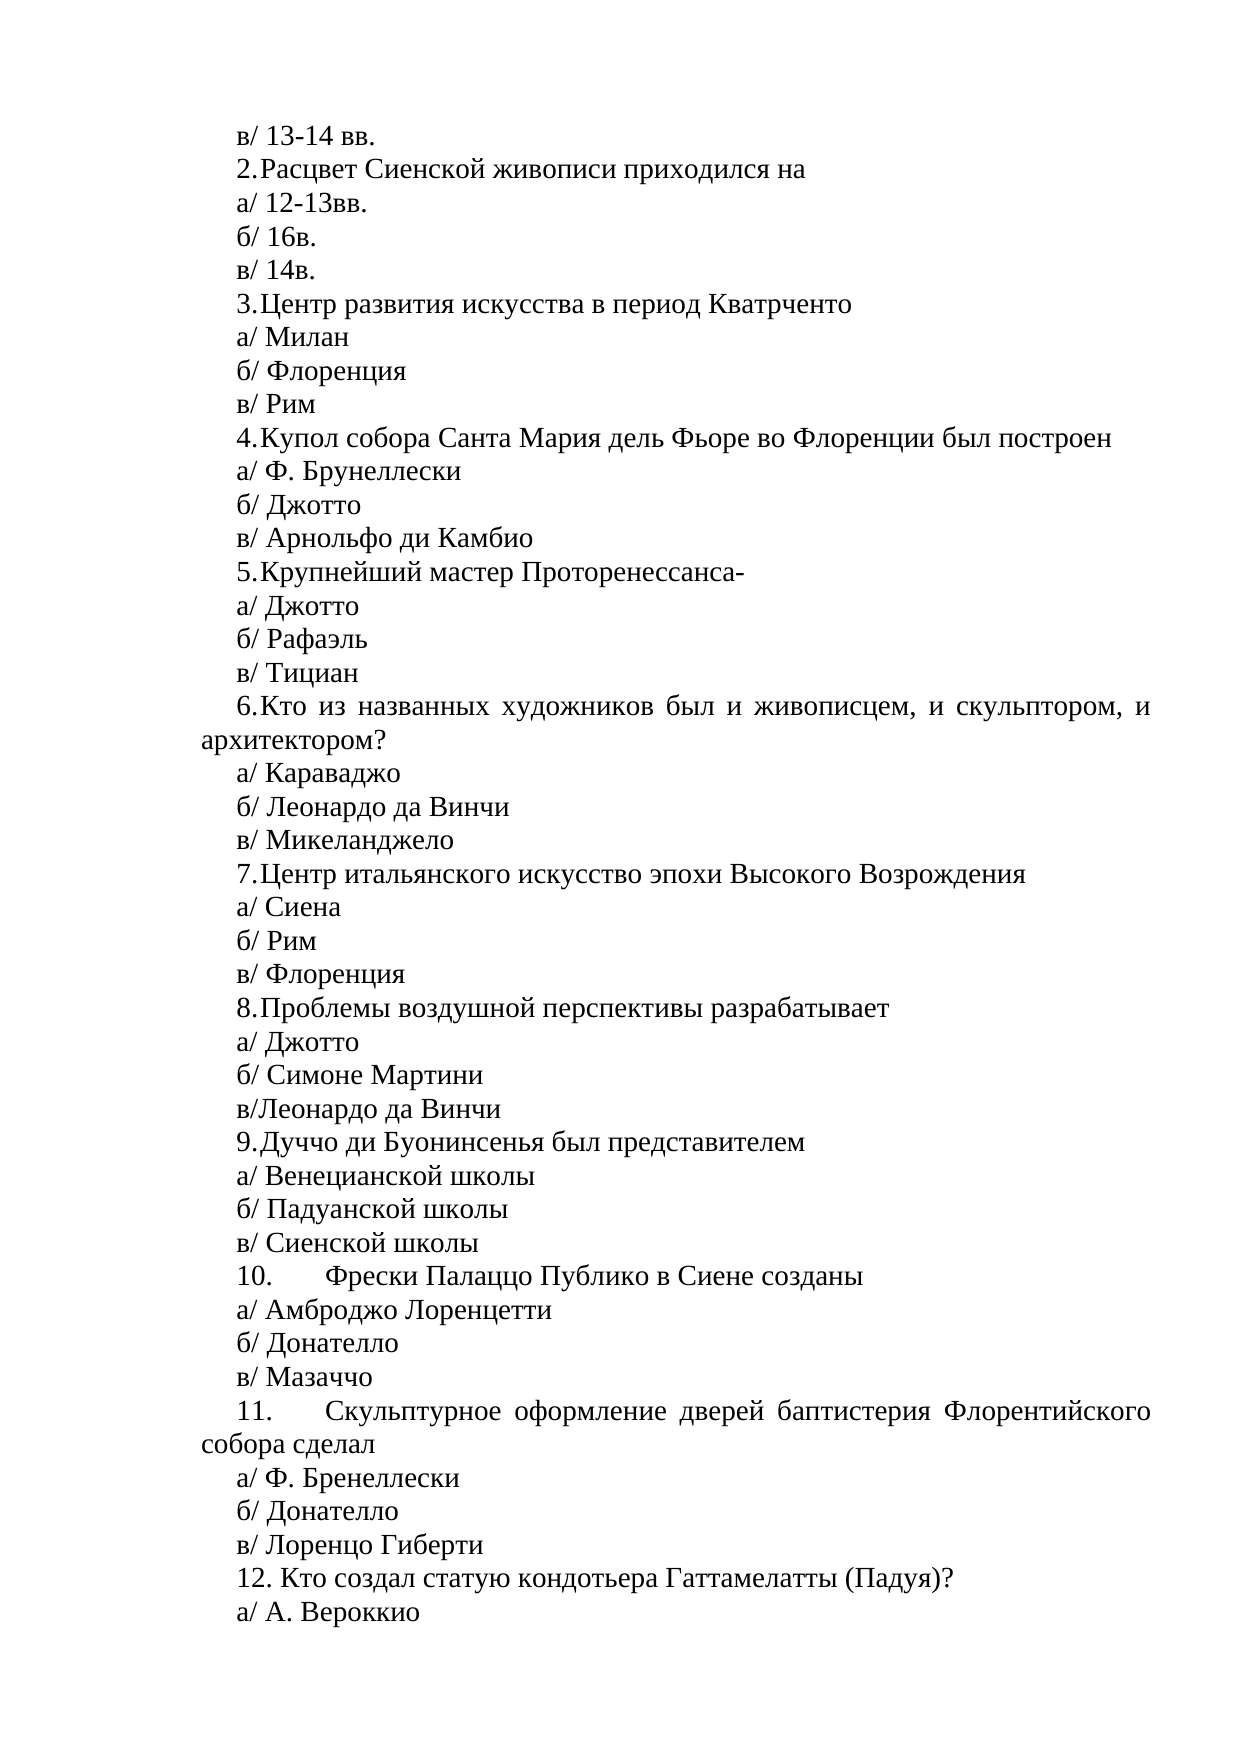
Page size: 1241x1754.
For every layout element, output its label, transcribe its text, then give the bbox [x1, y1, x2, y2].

text а/ Ф. Брунеллески [177, 453, 1152, 487]
text б/ Донателло [177, 1493, 1152, 1527]
text в/ Тициан [177, 655, 1152, 688]
text б/ Леонардо да Винчи [177, 789, 1152, 822]
list Дуччо ди Буонинсенья был представителем [201, 1124, 1152, 1158]
list Фрески Палаццо Публико в Сиене созданы [201, 1258, 1152, 1292]
list Центр итальянского искусство эпохи Высокого Возрождения [201, 856, 1152, 889]
text а/ Джотто [177, 588, 1152, 621]
text в/ 14в. [177, 252, 1152, 286]
list Центр развития искусства в период Кватрченто [201, 286, 1152, 319]
list Кто из названных художников был и живописцем, и скульптором, и архитектором? [201, 688, 1152, 755]
text а/ Ф. Бренеллески [177, 1460, 1152, 1493]
list Купол собора Санта Мария дель Фьоре во Флоренции был построен [201, 420, 1152, 453]
text а/ Джотто [177, 1024, 1152, 1057]
text б/ Джотто [177, 487, 1152, 521]
text в/ Рим [177, 386, 1152, 420]
list Проблемы воздушной перспективы разрабатывает [201, 990, 1152, 1024]
list Расцвет Сиенской живописи приходился на [201, 152, 1152, 185]
text 12. Кто создал статую кондотьера Гаттамелатты (Падуя)? [177, 1560, 1152, 1594]
text а/ А. Вероккио [177, 1594, 1152, 1627]
text б/ Донателло [177, 1326, 1152, 1359]
list Скульптурное оформление дверей баптистерия Флорентийского собора сделал [201, 1393, 1152, 1460]
text в/ Флоренция [177, 957, 1152, 990]
text в/ Арнольфо ди Камбио [177, 521, 1152, 554]
text б/ 16в. [177, 219, 1152, 252]
text в/ 13-14 вв. [177, 118, 1152, 152]
text а/ Караваджо [177, 755, 1152, 789]
text б/ Падуанской школы [177, 1191, 1152, 1225]
text а/ 12-13вв. [177, 185, 1152, 219]
text в/ Мазаччо [177, 1359, 1152, 1393]
text б/ Рафаэль [177, 621, 1152, 655]
text в/ Сиенской школы [177, 1225, 1152, 1258]
text а/ Амброджо Лоренцетти [177, 1292, 1152, 1326]
text а/ Венецианской школы [177, 1158, 1152, 1191]
text в/ Микеланджело [177, 822, 1152, 856]
text в/Леонардо да Винчи [177, 1091, 1152, 1124]
text а/ Милан [177, 319, 1152, 353]
text б/ Симоне Мартини [177, 1057, 1152, 1091]
list Крупнейший мастер Проторенессанса- [201, 554, 1152, 588]
text а/ Сиена [177, 889, 1152, 923]
text б/ Флоренция [177, 353, 1152, 386]
text в/ Лоренцо Гиберти [177, 1527, 1152, 1560]
text б/ Рим [177, 923, 1152, 957]
